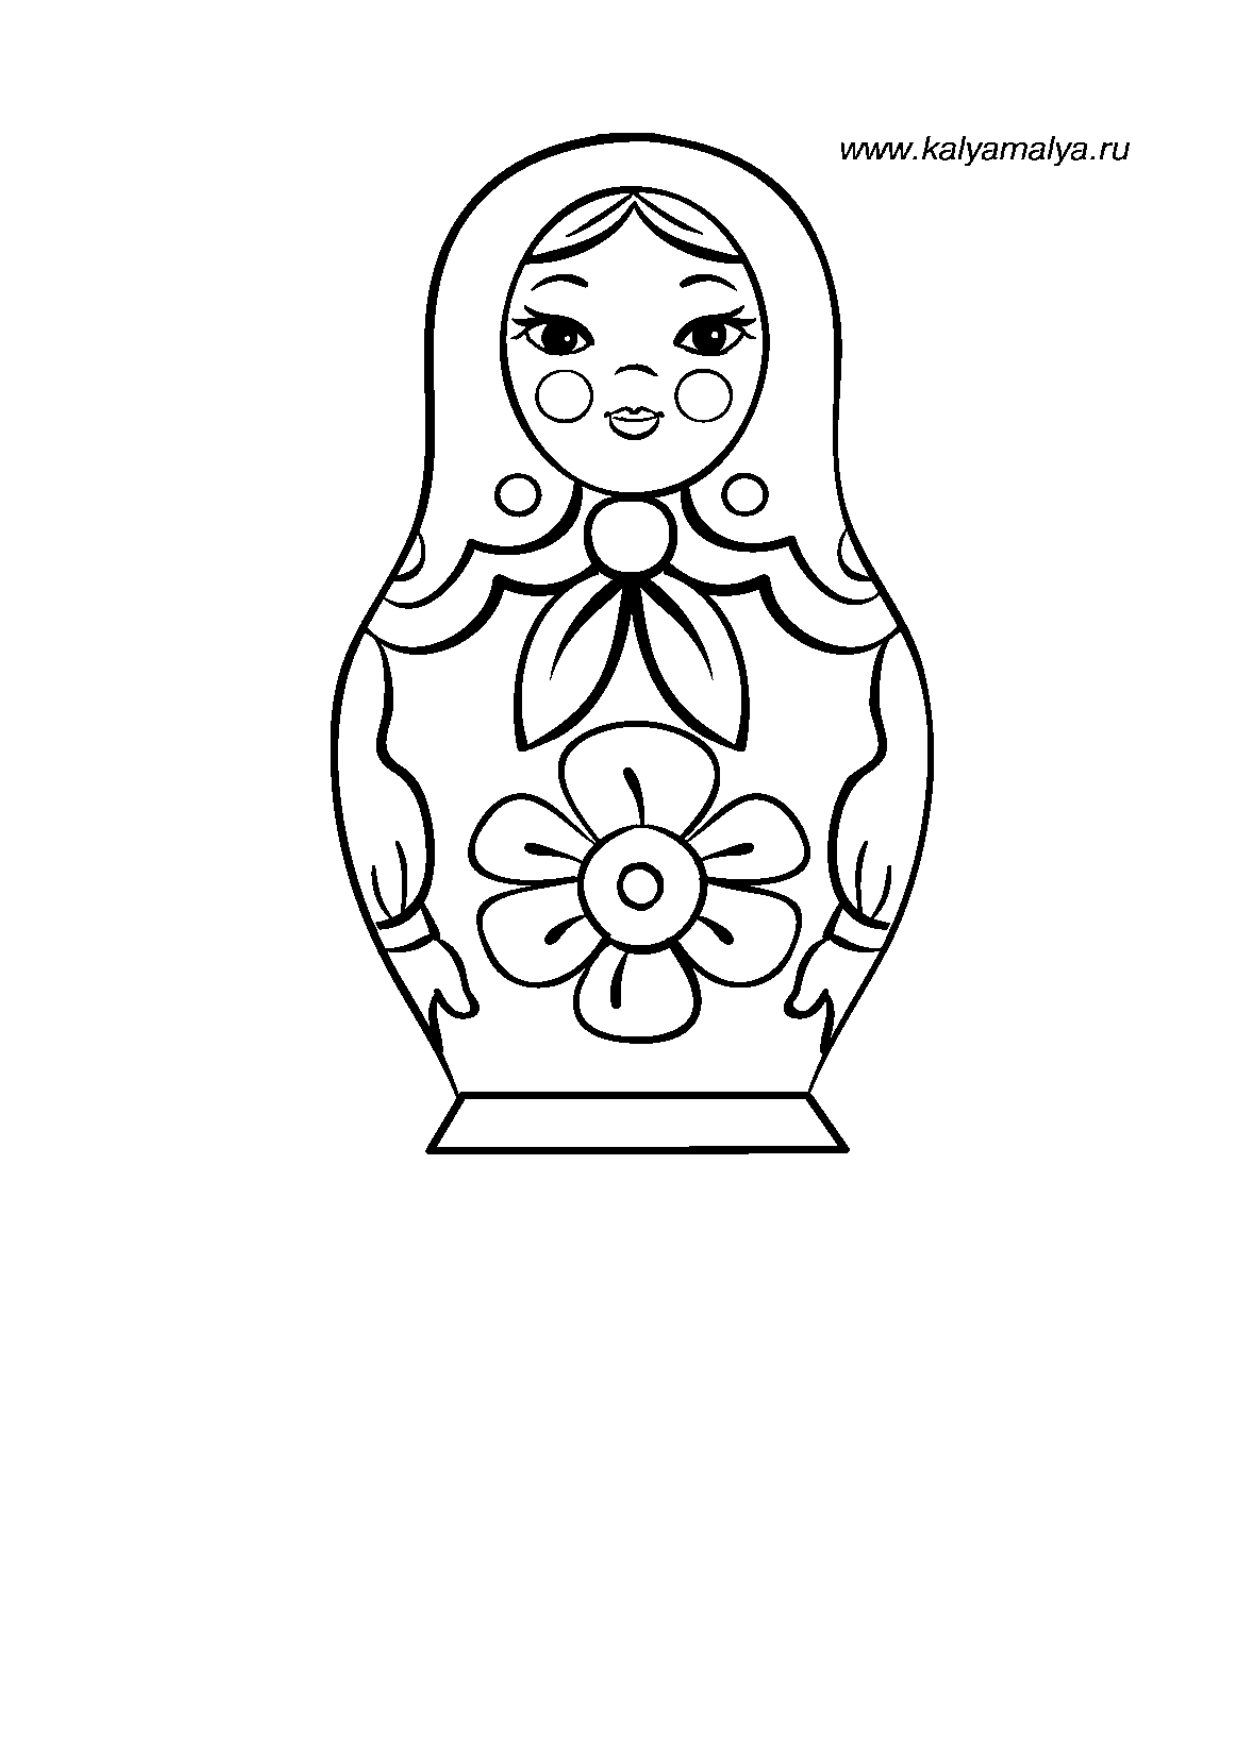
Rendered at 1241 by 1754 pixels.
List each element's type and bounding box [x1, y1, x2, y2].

picture [88, 118, 1152, 1181]
